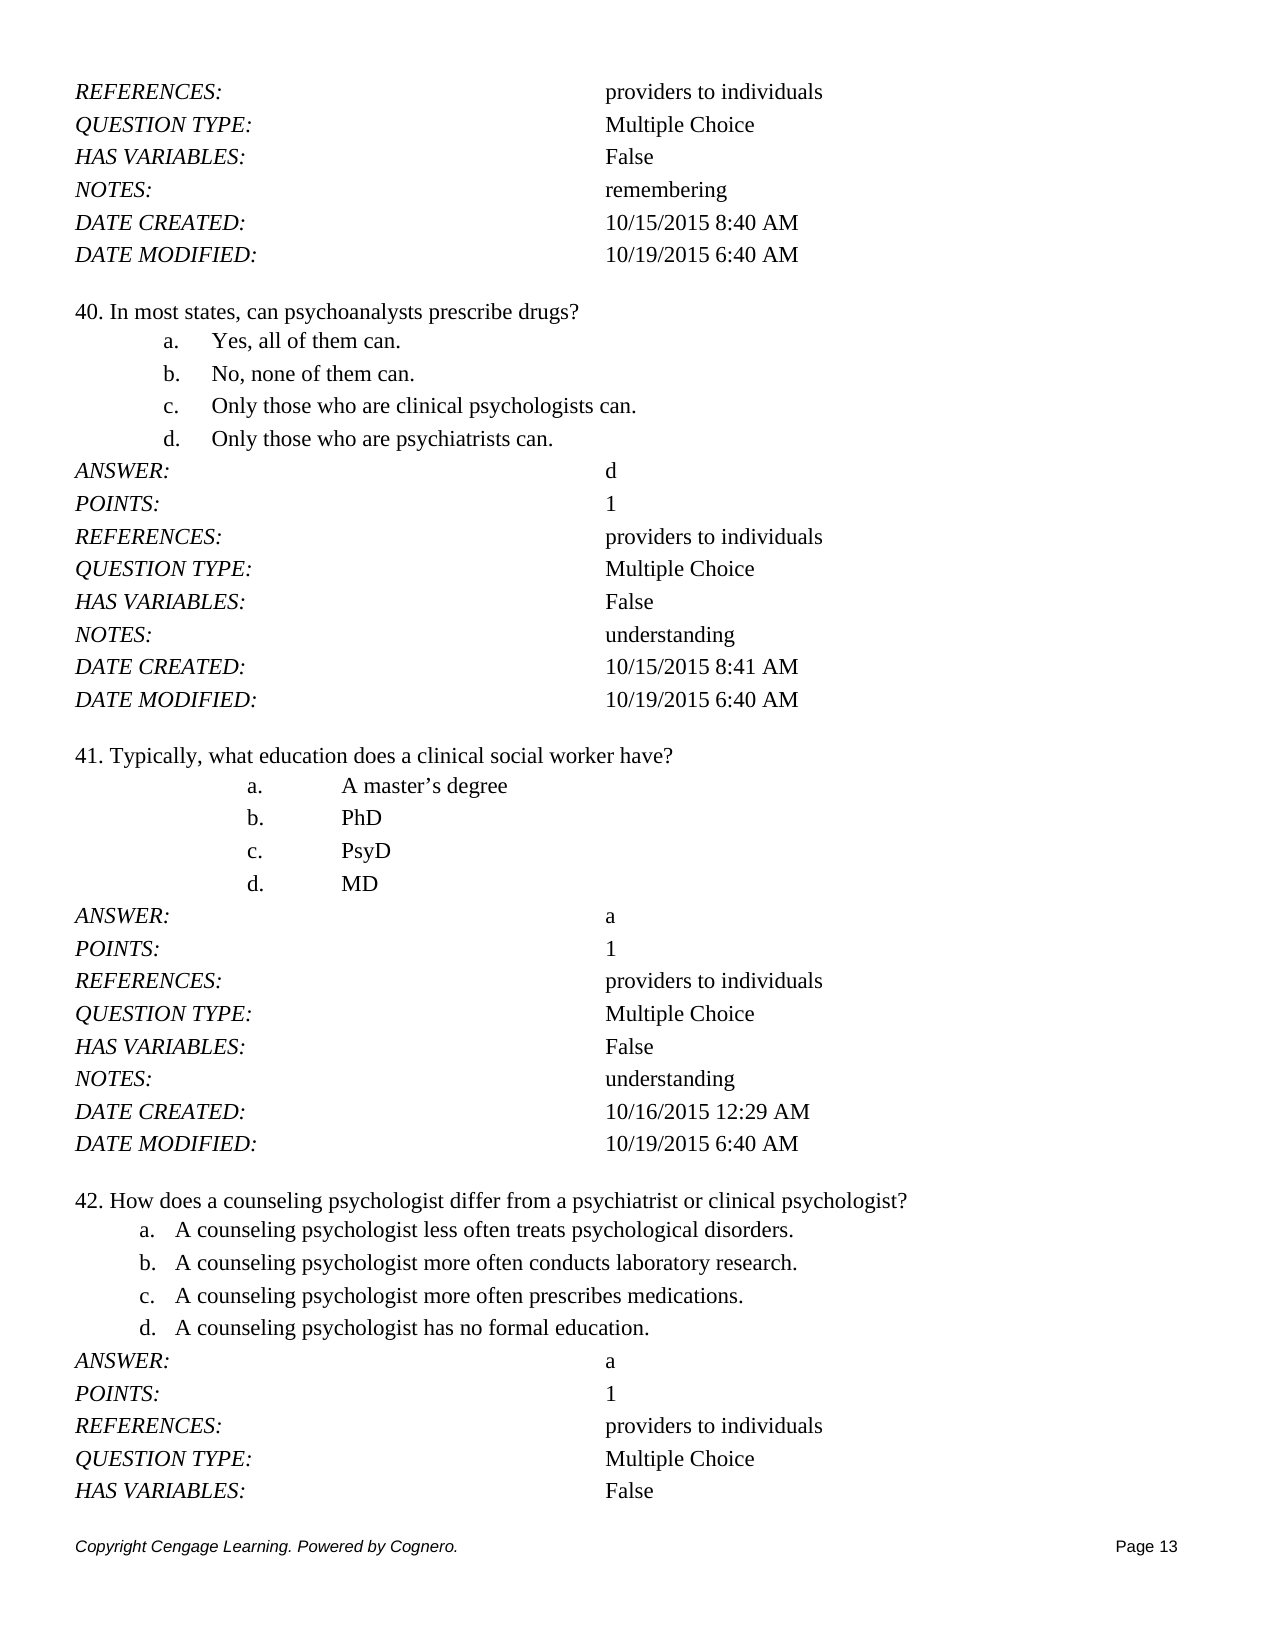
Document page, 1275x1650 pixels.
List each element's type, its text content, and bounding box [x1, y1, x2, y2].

table_header 41. Typically, what education does a clinical social worker have?​ [75, 743, 1200, 1160]
table_header 40. In most states, can psychoanalysts prescribe drugs?​ [75, 298, 1200, 715]
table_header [75, 1187, 1200, 1507]
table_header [75, 75, 1200, 271]
